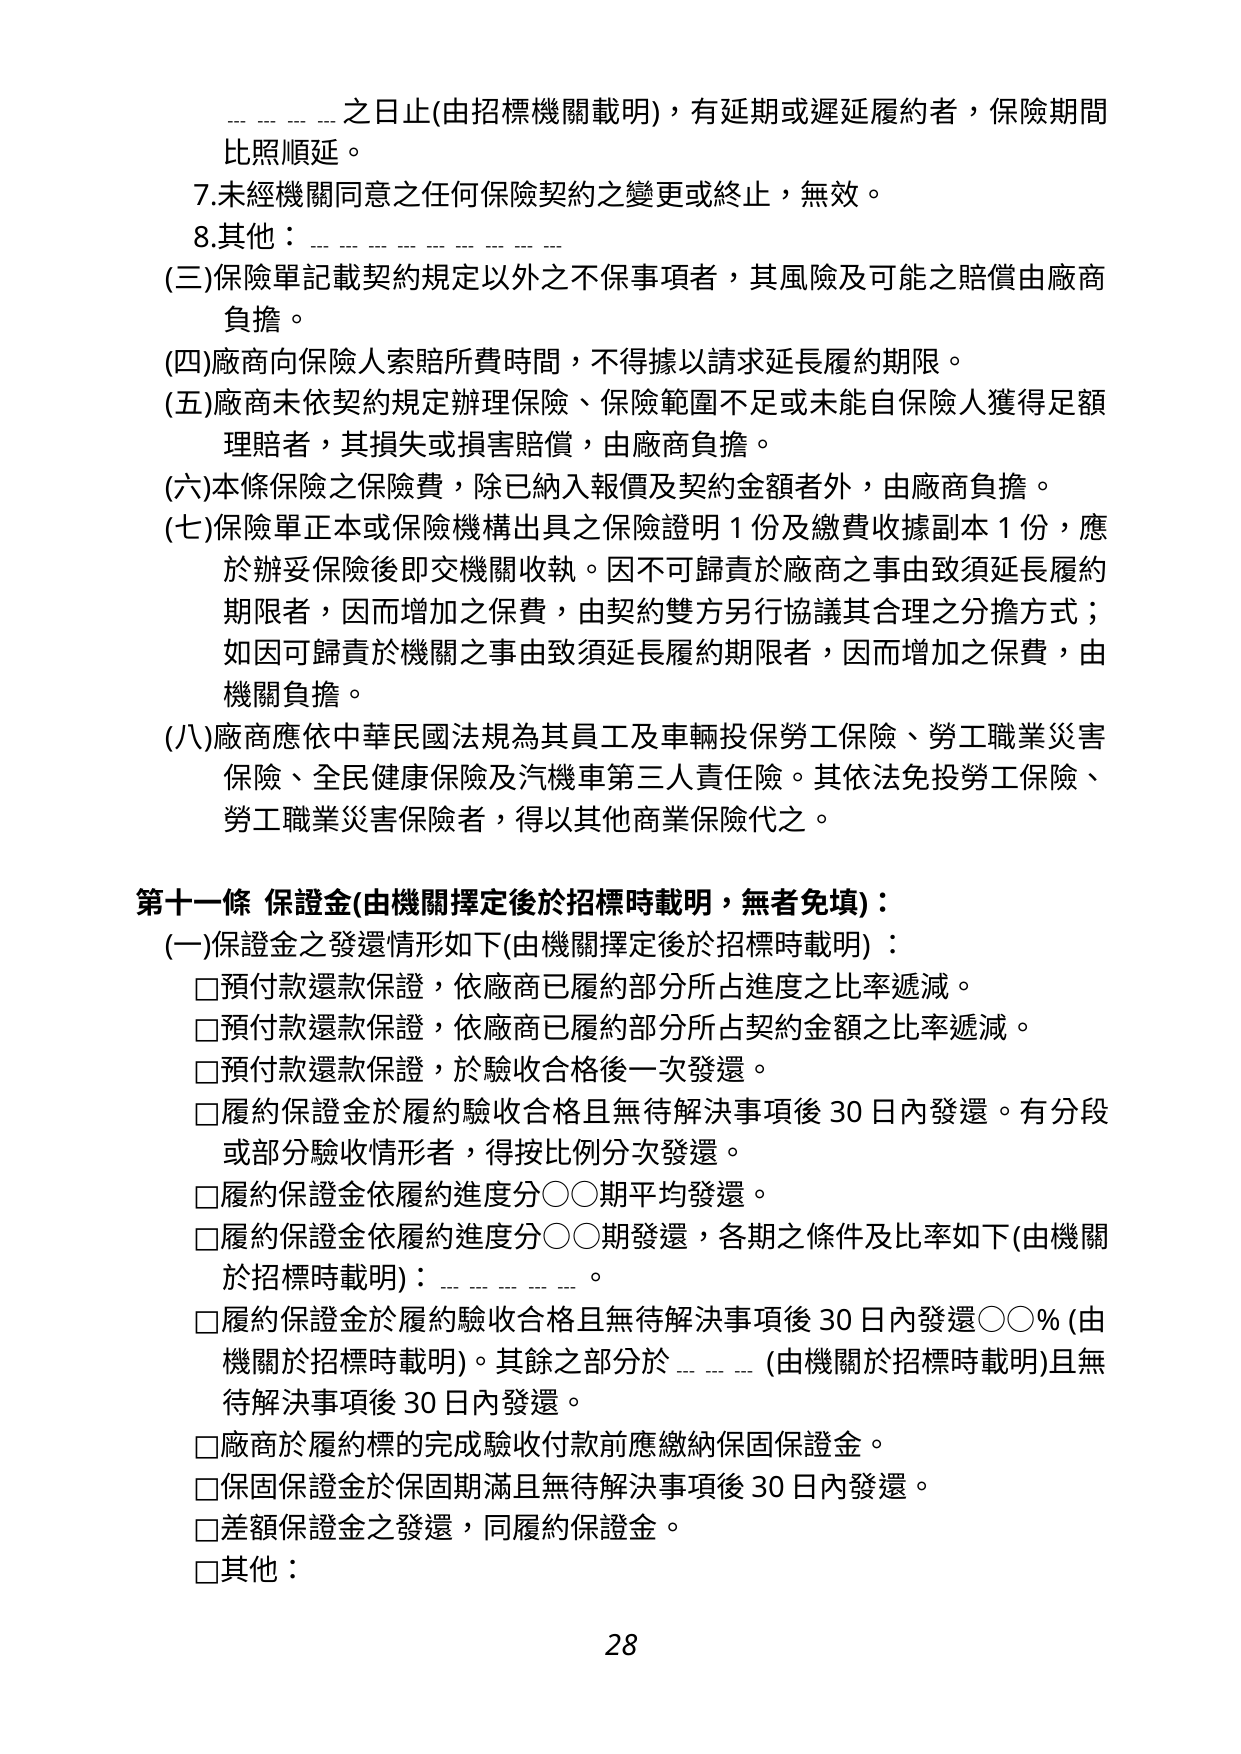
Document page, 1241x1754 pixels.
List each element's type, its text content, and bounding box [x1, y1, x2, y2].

text □預付款還款保證，依廠商已履約部分所占進度之比率遞減。 [193, 964, 1109, 1005]
text (六)本條保險之保險費，除已納入報價及契約金額者外，由廠商負擔。 [164, 464, 1109, 505]
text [193, 89, 1109, 172]
text (五)廠商未依契約規定辦理保險、保險範圍不足或未能自保險人獲得足額理賠者，其損失或損害賠償，由廠商負擔。 [164, 380, 1109, 464]
text □其他： [193, 1547, 1107, 1589]
text □差額保證金之發還，同履約保證金。 [193, 1505, 1107, 1547]
text □保固保證金於保固期滿且無待解決事項後30日內發還。 [193, 1464, 1107, 1505]
text □預付款還款保證，依廠商已履約部分所占契約金額之比率遞減。 [193, 1005, 1109, 1047]
text □履約保證金於履約驗收合格且無待解決事項後30日內發還○○% (由機關於招標時載明)。其餘之部分於﹍﹍﹍ (由機關於招標時載明)且無待解決事項後30日內發還。 [193, 1297, 1107, 1422]
text (八)廠商應依中華民國法規為其員工及車輛投保勞工保險、勞工職業災害保險、全民健康保險及汽機車第三人責任險。其依法免投勞工保險、勞工職業災害保險者，得以其他商業保險代之。 [164, 714, 1109, 839]
text (七)保險單正本或保險機構出具之保險證明1份及繳費收據副本1份，應於辦妥保險後即交機關收執。因不可歸責於廠商之事由致須延長履約期限者，因而增加之保費，由契約雙方另行協議其合理之分擔方式；如因可歸責於機關之事由致須延長履約期限者，因而增加之保費，由機關負擔。 [164, 505, 1109, 714]
text (一)保證金之發還情形如下(由機關擇定後於招標時載明) ： [164, 922, 1109, 964]
text (四)廠商向保險人索賠所費時間，不得據以請求延長履約期限。 [164, 339, 1109, 380]
text □廠商於履約標的完成驗收付款前應繳納保固保證金。 [193, 1422, 1107, 1464]
text □履約保證金於履約驗收合格且無待解決事項後30日內發還。有分段或部分驗收情形者，得按比例分次發還。 [193, 1089, 1109, 1172]
text 7.未經機關同意之任何保險契約之變更或終止，無效。 [193, 172, 1107, 214]
text □履約保證金依履約進度分○○期平均發還。 [193, 1172, 1109, 1214]
text 第十一條 保證金(由機關擇定後於招標時載明，無者免填)： [135, 880, 1109, 922]
text (三)保險單記載契約規定以外之不保事項者，其風險及可能之賠償由廠商負擔。 [164, 255, 1109, 339]
text 8.其他：﹍﹍﹍﹍﹍﹍﹍﹍﹍ [193, 214, 1107, 255]
text □預付款還款保證，於驗收合格後一次發還。 [193, 1047, 1109, 1089]
text □履約保證金依履約進度分○○期發還，各期之條件及比率如下(由機關於招標時載明)：﹍﹍﹍﹍﹍。 [193, 1214, 1109, 1297]
